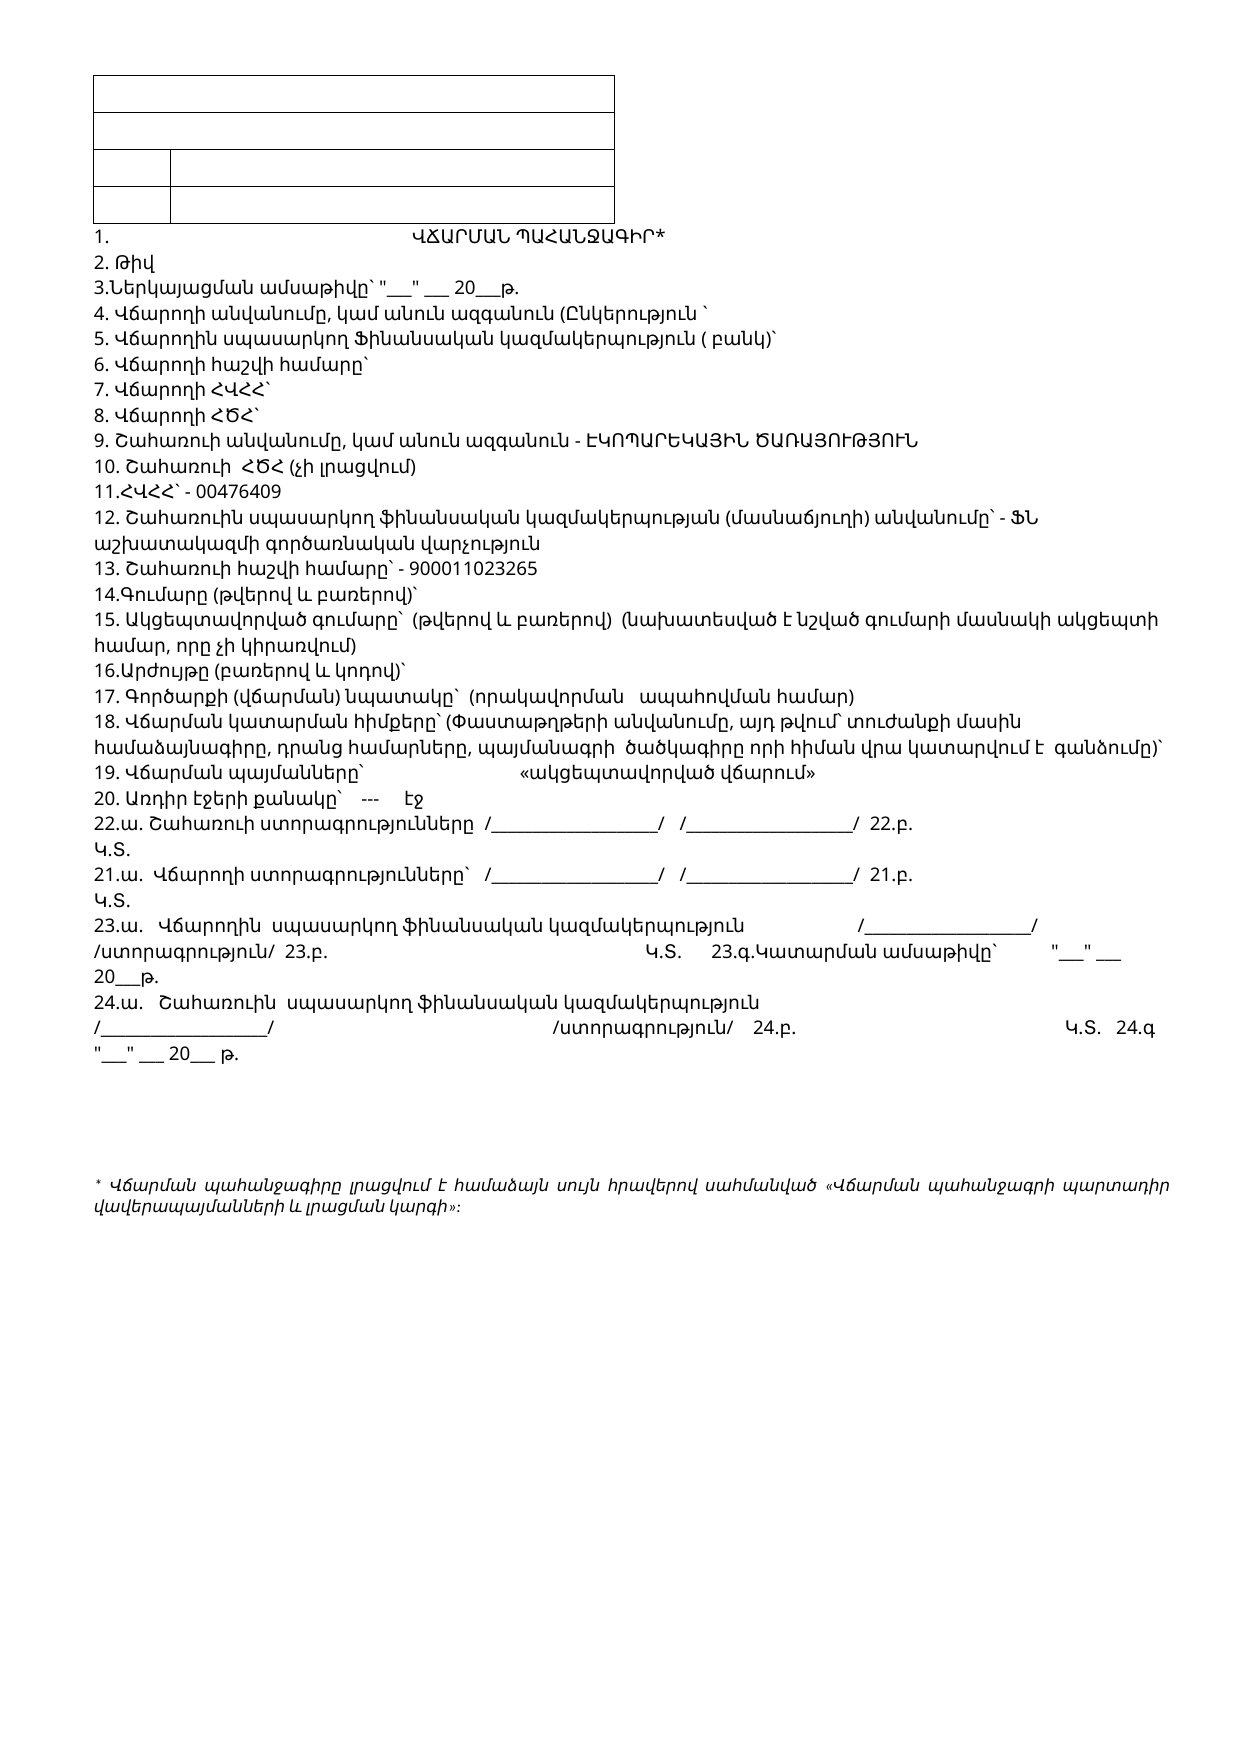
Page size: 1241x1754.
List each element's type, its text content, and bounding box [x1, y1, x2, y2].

text * Վճարման պահանջագիրը լրացվում է համաձայն սույն հրավերով սահմանված «Վճարման պահանջագրի պարտադիր վավերապայմանների և լրացման կարգի»: [94, 1176, 1171, 1216]
